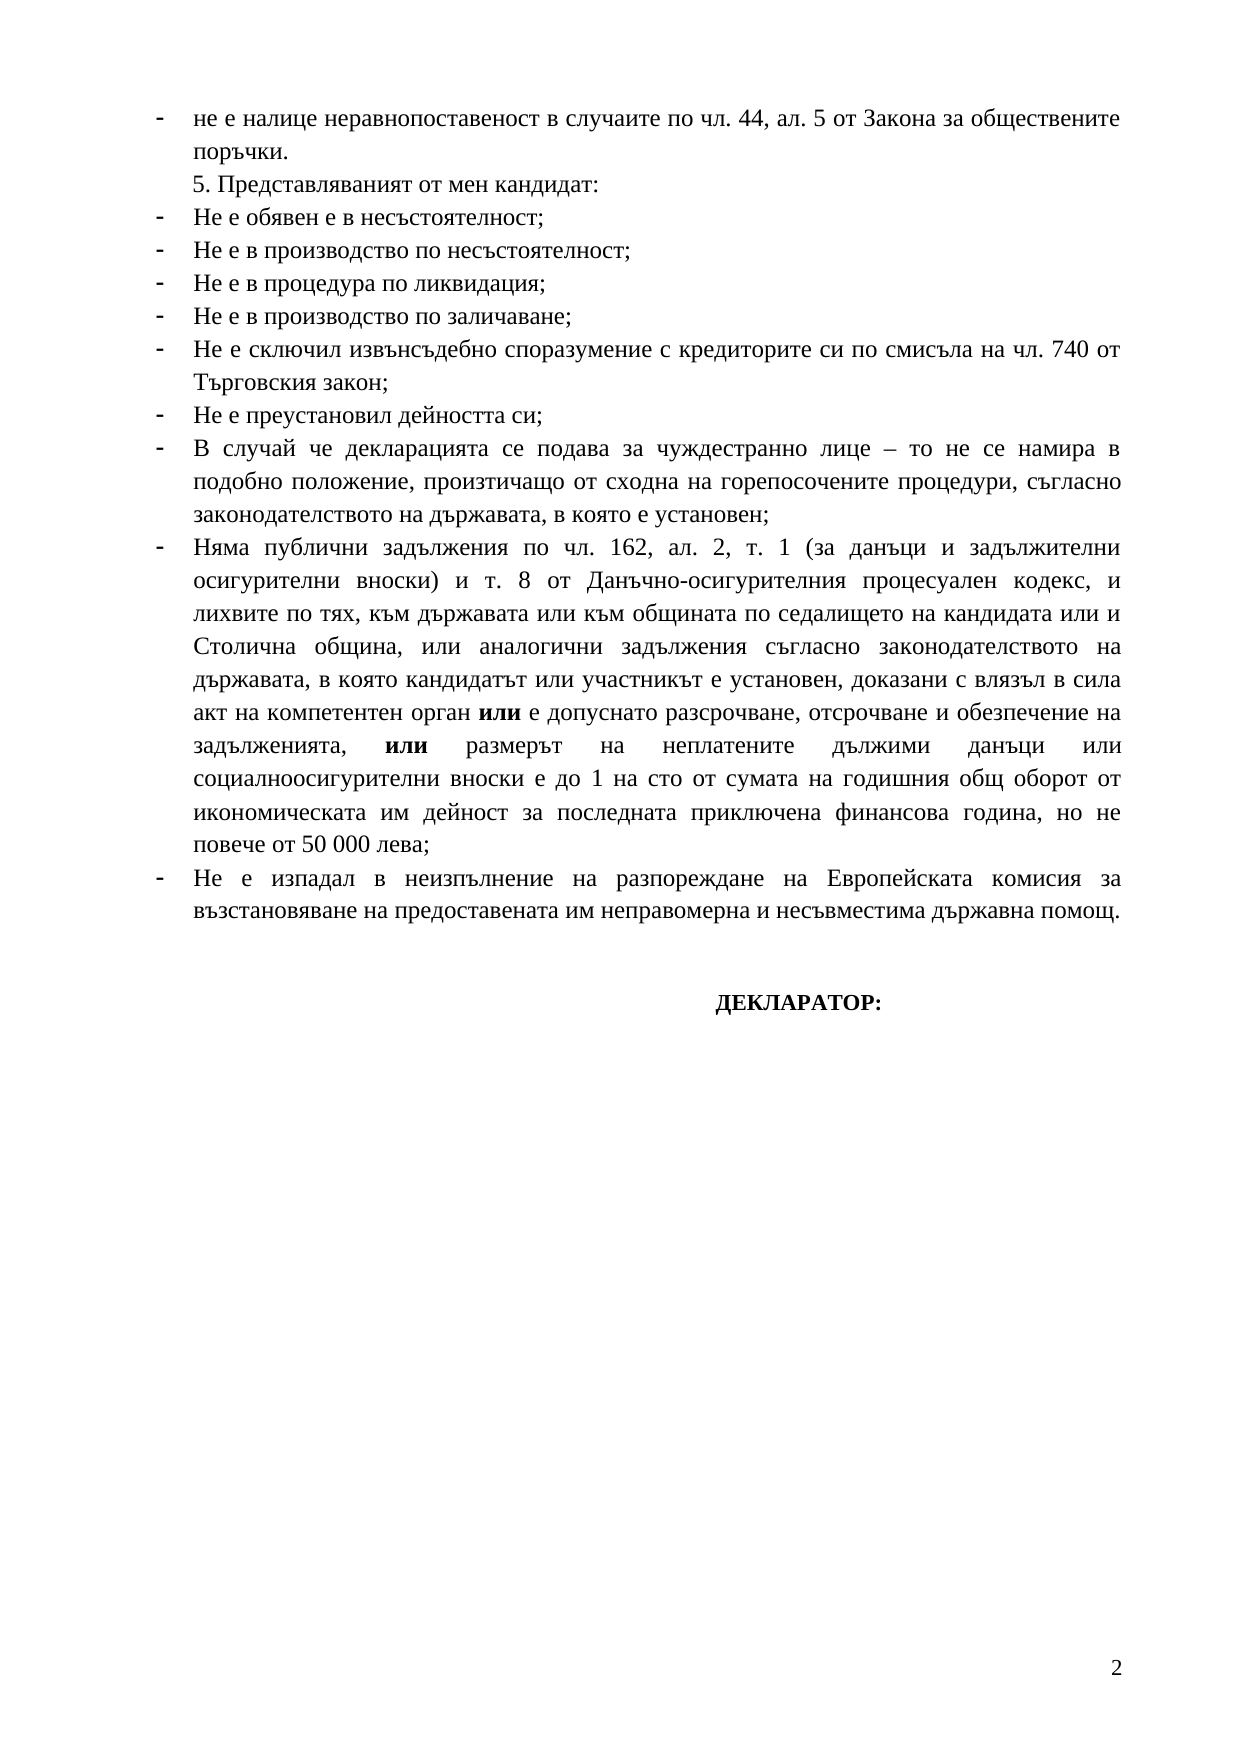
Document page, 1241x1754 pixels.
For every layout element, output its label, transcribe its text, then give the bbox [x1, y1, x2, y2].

text ДЕКЛАРАТОР: [561, 989, 1122, 1015]
list Не е в процедура по ликвидация; [156, 268, 1122, 297]
list Не е сключил извънсъдебно споразумение с кредиторите си по смисъла на чл. 740 от Търговския закон; [156, 334, 1122, 396]
list Няма публични задължения по чл. 162, ал. 2, т. 1 (за данъци и задължителни осигурителни вноски) и т. 8 от Данъчно-осигурителния процесуален кодекс, и лихвите по тях, към държавата или към общината по седалището на кандидата или и Столична община, или аналогични задължения съгласно законодателството на държавата, в която кандидатът или участникът е установен, доказани с влязъл в сила акт на компетентен орган или е допуснато разсрочване, отсрочване и обезпечение на задълженията, или размерът на неплатените дължими данъци или социалноосигурителни вноски е до 1 на сто от сумата на годишния общ оборот от икономическата им дейност за последната приключена финансова година, но не повече от 50 000 лева; [156, 532, 1122, 858]
list Не е преустановил дейността си; [156, 400, 1122, 429]
list Не е обявен е в несъстоятелност; [156, 202, 1122, 231]
list Не е в производство по несъстоятелност; [156, 235, 1122, 264]
list не е налице неравнопоставеност в случаите по чл. 44, ал. 5 от Закона за обществените поръчки. [156, 103, 1122, 165]
text 5. Представляваният от мен кандидат: [118, 169, 1122, 198]
list Не e изпадал в неизпълнение на разпореждане на Европейската комисия за възстановяване на предоставената им неправомерна и несъвместима държавна помощ. [156, 863, 1122, 924]
list В случай че декларацията се подава за чуждестранно лице – то не се намира в подобно положение, произтичащо от сходна на горепосочените процедури, съгласно законодателството на държавата, в която е установен; [156, 433, 1122, 528]
list Не е в производство по заличаване; [156, 301, 1122, 330]
